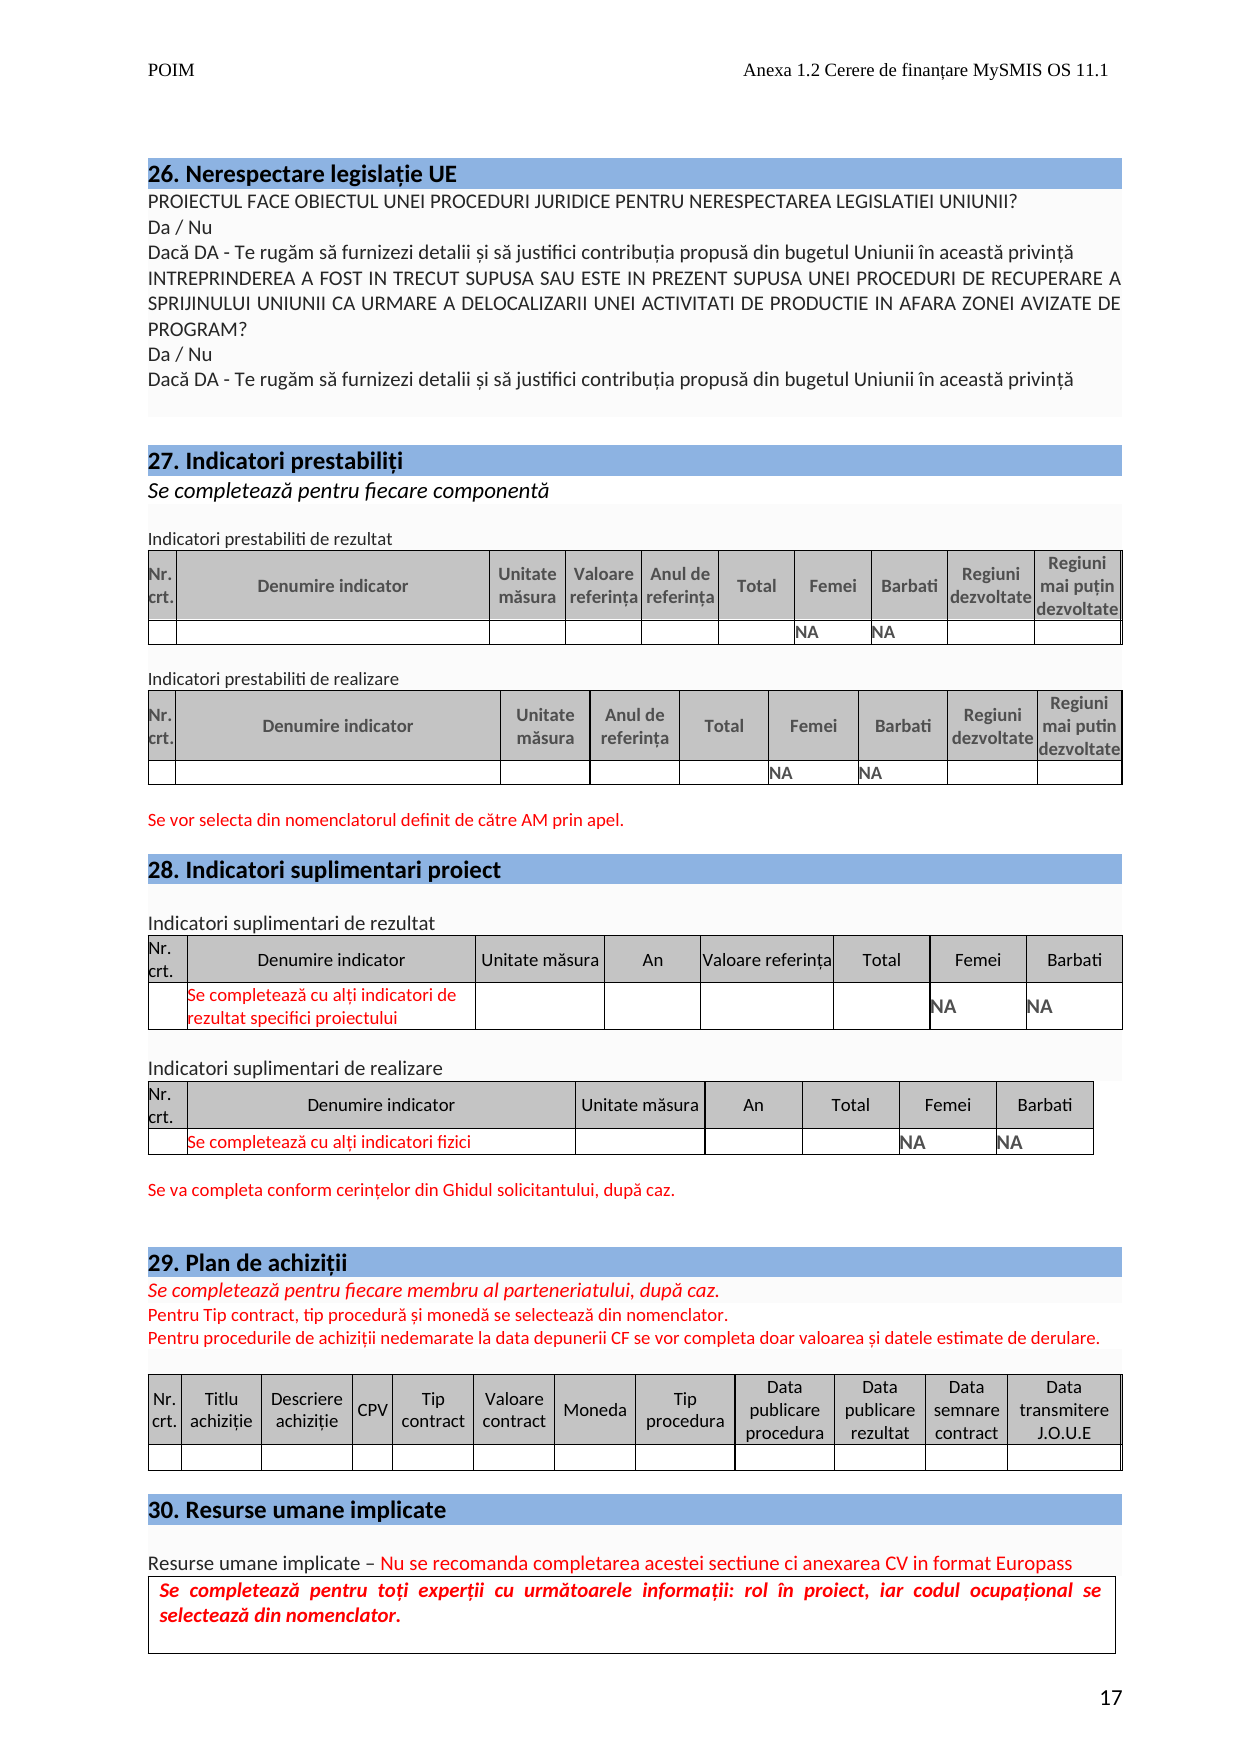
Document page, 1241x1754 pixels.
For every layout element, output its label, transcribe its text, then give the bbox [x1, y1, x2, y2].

table_cell [353, 1445, 392, 1470]
text Se vor selecta din nomenclatorul definit de către AM prin apel. [148, 808, 1122, 831]
table_cell [490, 621, 565, 643]
text Pentru Tip contract, tip procedură și monedă se selectează din nomenclator. [148, 1303, 1122, 1326]
text Da / Nu [148, 341, 1122, 367]
table_cell [476, 983, 604, 1029]
table_cell Se completează cu alţi indicatori de rezultat specifici proiectului [188, 983, 475, 1029]
table_cell [948, 761, 1037, 784]
text Da / Nu [148, 214, 1122, 239]
table_header Titlu achiziție [182, 1375, 261, 1444]
table_cell [1035, 621, 1120, 643]
table_cell [149, 761, 175, 784]
table_header Total [719, 551, 794, 619]
table_cell [555, 1445, 635, 1470]
table_cell NA [769, 761, 858, 784]
table_header Moneda [555, 1375, 635, 1444]
table_cell NA [859, 761, 947, 784]
table_header Denumire indicator [176, 691, 500, 760]
table_header Femei [931, 936, 1026, 982]
table_cell [566, 621, 641, 643]
text Se completează pentru fiecare componentă [148, 476, 1122, 504]
table_header Nr. crt. [149, 1375, 181, 1444]
table_header Data semnare contract [926, 1375, 1007, 1444]
text Indicatori prestabiliti de realizare [148, 667, 1122, 690]
table_header An [706, 1082, 802, 1128]
table_header Unitate măsura [476, 936, 604, 982]
table_header Nr. crt. [149, 551, 176, 619]
table_cell [835, 1445, 925, 1470]
table_cell [393, 1445, 473, 1470]
table_cell [1008, 1445, 1120, 1470]
table_header Unitate măsura [501, 691, 589, 760]
text Resurse umane implicate – Nu se recomanda completarea acestei sectiune ci anexarea CV in format Europass [148, 1550, 1122, 1576]
table_cell [834, 983, 929, 1029]
text Pentru procedurile de achiziții nedemarate la data depunerii CF se vor completa doar valoarea și datele estimate de derulare. [148, 1326, 1122, 1349]
table_header Tip procedura [636, 1375, 734, 1444]
table_header Nr. crt. [149, 936, 187, 982]
table_cell NA [931, 983, 1026, 1029]
table_cell NA [997, 1129, 1093, 1154]
subtitle 30. Resurse umane implicate [148, 1494, 1122, 1525]
text Se completează pentru fiecare membru al parteneriatului, după caz. [148, 1277, 1122, 1303]
text Indicatori suplimentari de realizare [148, 1056, 1122, 1081]
table_header Femei [900, 1082, 996, 1128]
text Dacă DA - Te rugăm să furnizezi detalii şi să justifici contribuţia propusă din bugetul Uniunii în această privinţă [148, 239, 1122, 265]
table_cell [948, 621, 1034, 643]
table_cell [149, 1445, 181, 1470]
table_header Barbati [872, 551, 947, 619]
table_cell NA [872, 621, 947, 643]
table_header Femei [795, 551, 871, 619]
table_cell [706, 1129, 802, 1154]
table_header CPV [353, 1375, 392, 1444]
table_header Unitate măsura [576, 1082, 704, 1128]
table_cell [1038, 761, 1121, 784]
table_cell [149, 983, 187, 1029]
table_cell [803, 1129, 899, 1154]
table_cell NA [1027, 983, 1122, 1029]
table_cell [736, 1445, 834, 1470]
table_header Valoare referința [701, 936, 833, 982]
text Dacă DA - Te rugăm să furnizezi detalii şi să justifici contribuţia propusă din bugetul Uniunii în această privinţă [148, 367, 1122, 392]
table_cell [591, 761, 679, 784]
text INTREPRINDEREA A FOST IN TRECUT SUPUSA SAU ESTE IN PREZENT SUPUSA UNEI PROCEDURI DE RECUPERARE A SPRIJINULUI UNIUNII CA URMARE A DELOCALIZARII UNEI ACTIVITATI DE PRODUCTIE IN AFARA ZONEI AVIZATE DE PROGRAM? [148, 265, 1122, 341]
table_cell [576, 1129, 704, 1154]
table_cell Se completează cu alţi indicatori fizici [188, 1129, 575, 1154]
table_header Nr. crt. [149, 1082, 187, 1128]
table_cell [642, 621, 718, 643]
table_header Descriere achiziție [262, 1375, 352, 1444]
table_cell [605, 983, 700, 1029]
table_header Barbati [1027, 936, 1122, 982]
table_cell [149, 1129, 187, 1154]
table_cell [149, 621, 176, 643]
table_header Anul de referința [642, 551, 718, 619]
text PROIECTUL FACE OBIECTUL UNEI PROCEDURI JURIDICE PENTRU NERESPECTAREA LEGISLATIEI UNIUNII? [148, 189, 1122, 214]
table_cell [182, 1445, 261, 1470]
text Indicatori prestabiliti de rezultat [148, 527, 1122, 550]
table_cell [926, 1445, 1007, 1470]
table_header Data publicare rezultat [835, 1375, 925, 1444]
table_cell NA [900, 1129, 996, 1154]
table_cell [701, 983, 833, 1029]
subtitle 29. Plan de achiziții [148, 1247, 1122, 1277]
subtitle 26. Nerespectare legislație UE [148, 158, 1122, 189]
table_header Denumire indicator [188, 936, 475, 982]
table_cell [636, 1445, 734, 1470]
table_header Femei [769, 691, 858, 760]
text Se va completa conform cerințelor din Ghidul solicitantului, după caz. [148, 1178, 1122, 1201]
table_cell [177, 621, 489, 643]
table_cell [176, 761, 500, 784]
table_header Data transmitere J.O.U.E [1008, 1375, 1120, 1444]
table_header Tip contract [393, 1375, 473, 1444]
table_header Valoare referința [566, 551, 641, 619]
table_header Regiuni mai puțin dezvoltate [1035, 551, 1120, 619]
table_header Barbati [997, 1082, 1093, 1128]
table_header Total [834, 936, 929, 982]
table_cell [474, 1445, 554, 1470]
table_header Denumire indicator [177, 551, 489, 619]
table_header Denumire indicator [188, 1082, 575, 1128]
table_header An [605, 936, 700, 982]
table_header Valoare contract [474, 1375, 554, 1444]
table_header Se completează pentru toţi experţii cu următoarele informaţii: rol în proiect, iar codul ocupațional se selectează din nomenclator. [149, 1577, 1115, 1653]
table_header Total [803, 1082, 899, 1128]
table_cell [719, 621, 794, 643]
table_cell [501, 761, 589, 784]
table_cell NA [795, 621, 871, 643]
table_header Unitate măsura [490, 551, 565, 619]
table_header Anul de referința [591, 691, 679, 760]
table_header Barbati [859, 691, 947, 760]
text Indicatori suplimentari de rezultat [148, 910, 1122, 935]
table_cell [680, 761, 768, 784]
table_header Regiuni mai putin dezvoltate [1038, 691, 1121, 760]
table_cell [262, 1445, 352, 1470]
table_header Data publicare procedura [736, 1375, 834, 1444]
subtitle 28. Indicatori suplimentari proiect [148, 854, 1122, 884]
table_header Regiuni dezvoltate [948, 551, 1034, 619]
table_header Total [680, 691, 768, 760]
table_header Nr. crt. [149, 691, 175, 760]
table_header Regiuni dezvoltate [948, 691, 1037, 760]
subtitle 27. Indicatori prestabiliți [148, 445, 1122, 476]
